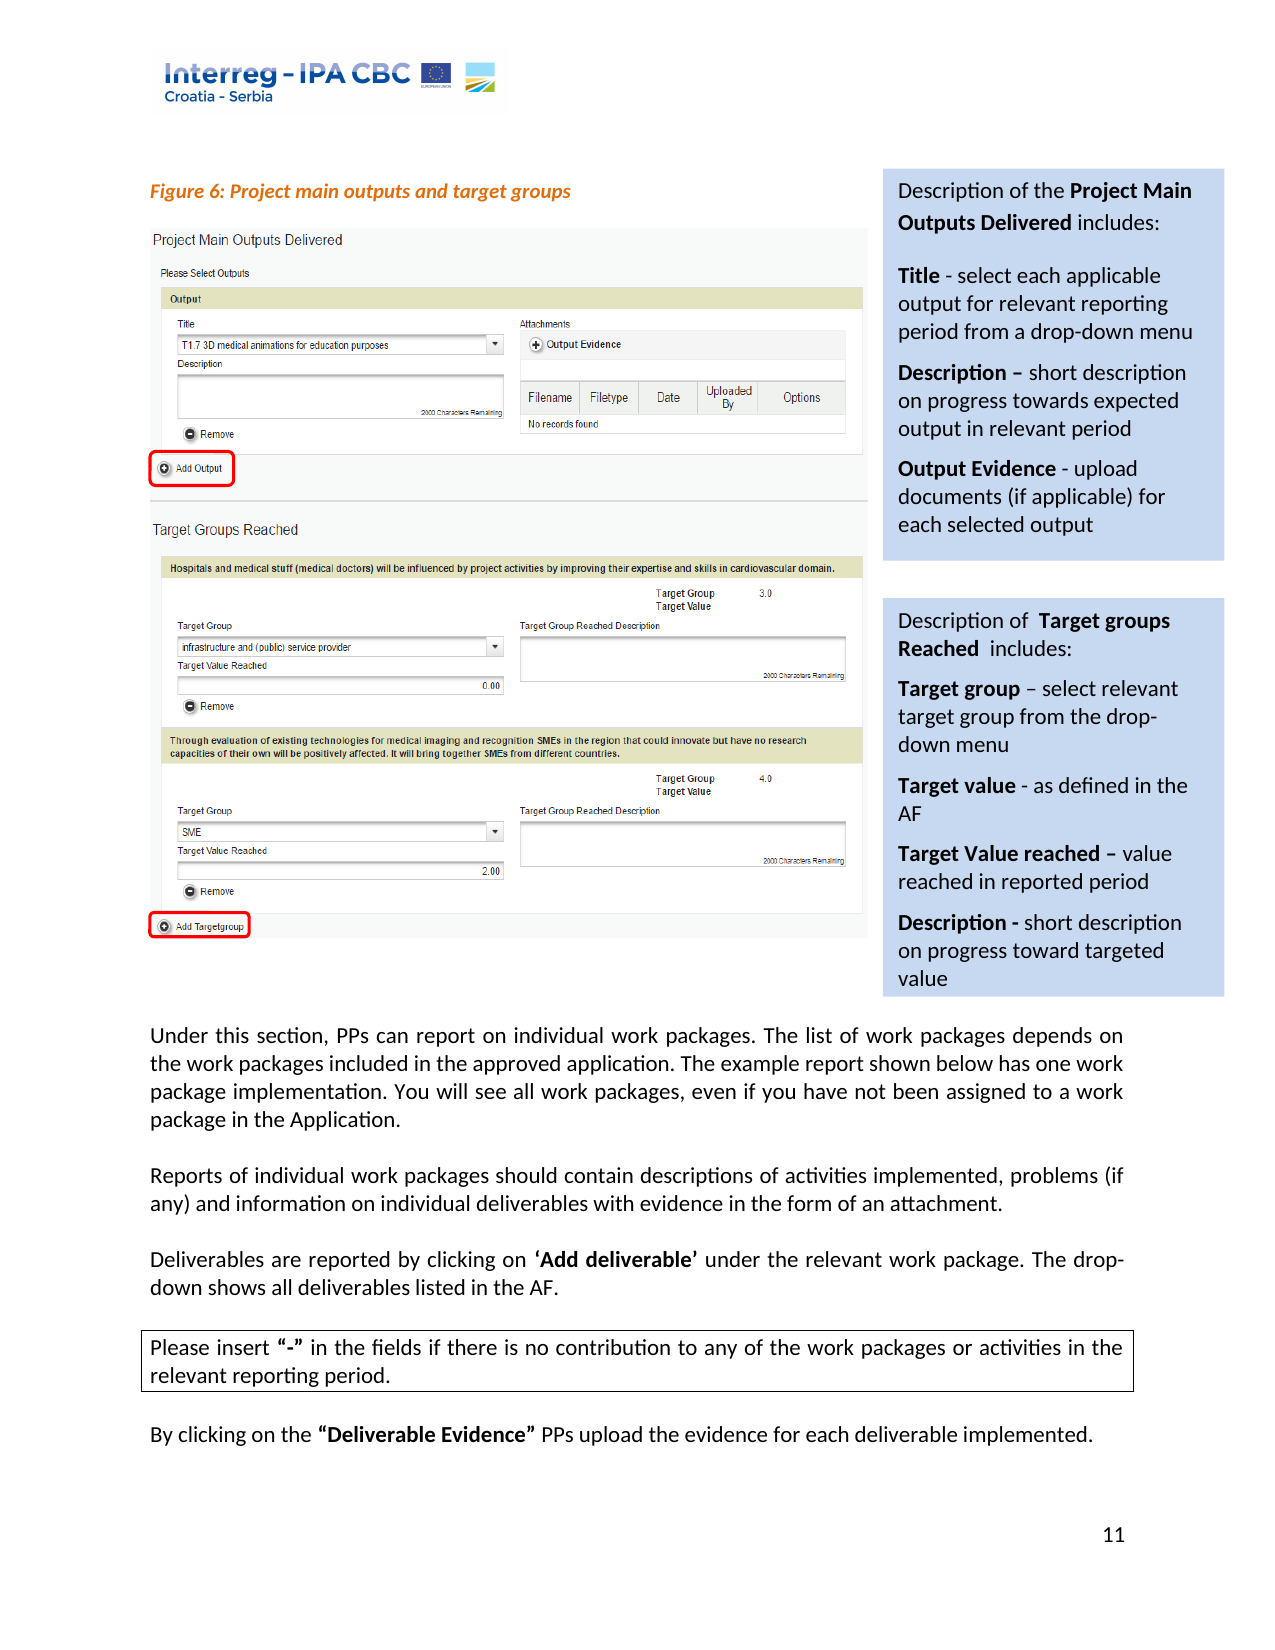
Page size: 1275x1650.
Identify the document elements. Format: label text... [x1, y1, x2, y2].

text Deliverables are reported by clicking on ‘Add deliverable’ under the relevant work package. The drop-down shows all deliverables listed in the AF. [150, 1246, 1125, 1302]
text Reports of individual work packages should contain descriptions of activities implemented, problems (if any) and information on individual deliverables with evidence in the form of an attachment. [150, 1161, 1125, 1217]
text Please insert “-” in the fields if there is no contribution to any of the work packages or activities in the relevant reporting period. [142, 1331, 1133, 1391]
text Under this section, PPs can report on individual work packages. The list of work packages depends on the work packages included in the approved application. The example report shown below has one work package implementation. You will see all work packages, even if you have not been assigned to a work package in the Application. [150, 1021, 1125, 1133]
picture [150, 228, 868, 938]
text By clicking on the “Deliverable Evidence” PPs upload the evidence for each deliverable implemented. [150, 1420, 1125, 1448]
picture [152, 453, 232, 483]
text Figure 6: Project main outputs and target groups [150, 178, 882, 203]
picture [152, 915, 247, 935]
picture [150, 47, 510, 116]
